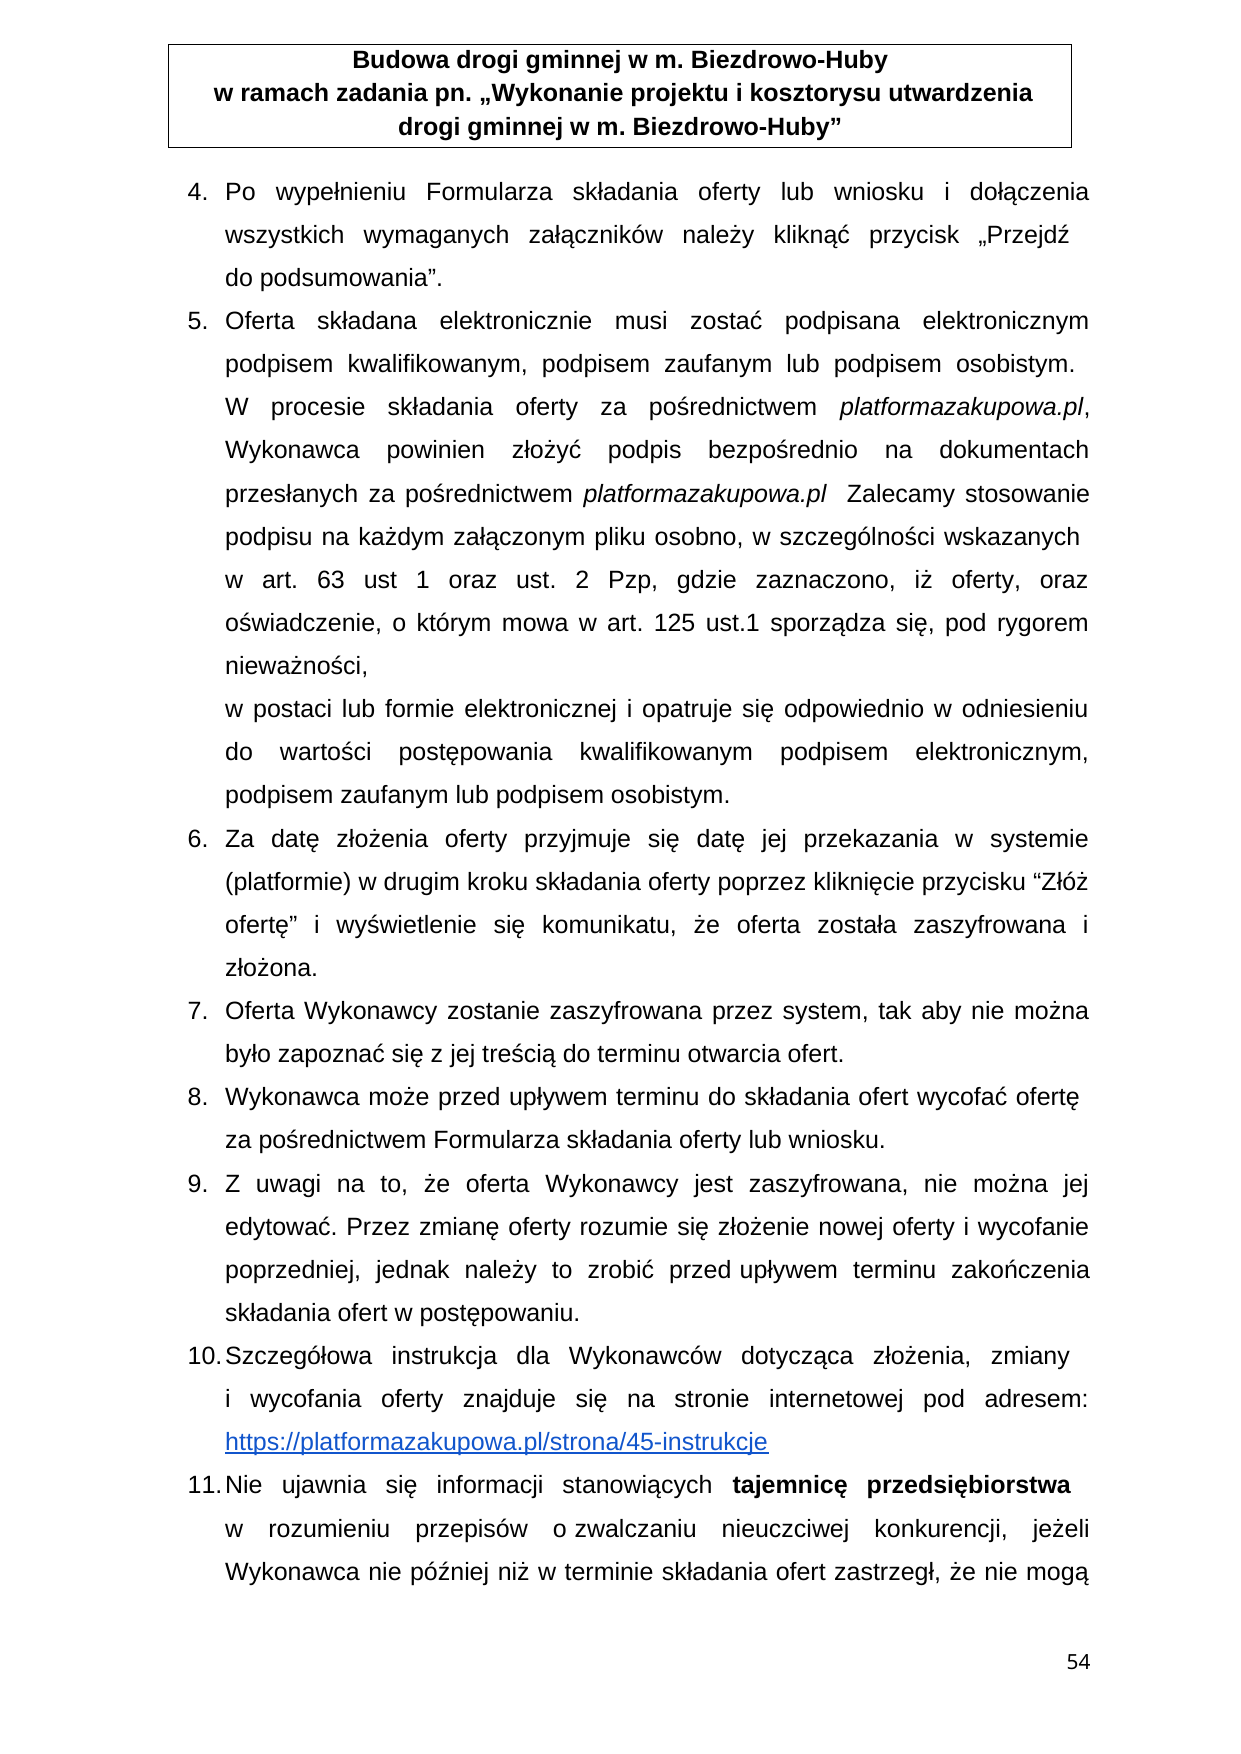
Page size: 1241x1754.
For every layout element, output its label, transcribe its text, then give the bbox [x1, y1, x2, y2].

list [187, 1471, 1090, 1586]
list Za datę złożenia oferty przyjmuje się datę jej przekazania w systemie (platformie) w drugim kroku składania oferty poprzez kliknięcie przycisku “Złóż ofertę” i wyświetlenie się komunikatu, że oferta została zaszyfrowana i złożona. [187, 824, 1090, 982]
list Oferta składana elektronicznie musi zostać podpisana elektronicznym podpisem kwalifikowanym, podpisem zaufanym lub podpisem osobistym. W procesie składania oferty za pośrednictwem platformazakupowa.pl, Wykonawca powinien złożyć podpis bezpośrednio na dokumentach przesłanych za pośrednictwem platformazakupowa.pl Zalecamy stosowanie podpisu na każdym załączonym pliku osobno, w szczególności wskazanych w art. 63 ust 1 oraz ust. 2 Pzp, gdzie zaznaczono, iż oferty, oraz oświadczenie, o którym mowa w art. 125 ust.1 sporządza się, pod rygorem nieważności, w postaci lub formie elektronicznej i opatruje się odpowiednio w odniesieniu do wartości postępowania kwalifikowanym podpisem elektronicznym, podpisem zaufanym lub podpisem osobistym. [187, 306, 1090, 809]
list Oferta Wykonawcy zostanie zaszyfrowana przez system, tak aby nie można było zapoznać się z jej treścią do terminu otwarcia ofert. [187, 996, 1090, 1068]
list Wykonawca może przed upływem terminu do składania ofert wycofać ofertę za pośrednictwem Formularza składania oferty lub wniosku. [187, 1082, 1090, 1154]
list Po wypełnieniu Formularza składania oferty lub wniosku i dołączenia wszystkich wymaganych załączników należy kliknąć przycisk „Przejdź do podsumowania”. [187, 177, 1090, 292]
list Z uwagi na to, że oferta Wykonawcy jest zaszyfrowana, nie można jej edytować. Przez zmianę oferty rozumie się złożenie nowej oferty i wycofanie poprzedniej, jednak należy to zrobić przed upływem terminu zakończenia składania ofert w postępowaniu. [187, 1169, 1090, 1327]
list Szczegółowa instrukcja dla Wykonawców dotycząca złożenia, zmiany i wycofania oferty znajduje się na stronie internetowej pod adresem: https://platformazakupowa.pl/strona/45-instrukcje [187, 1341, 1090, 1456]
